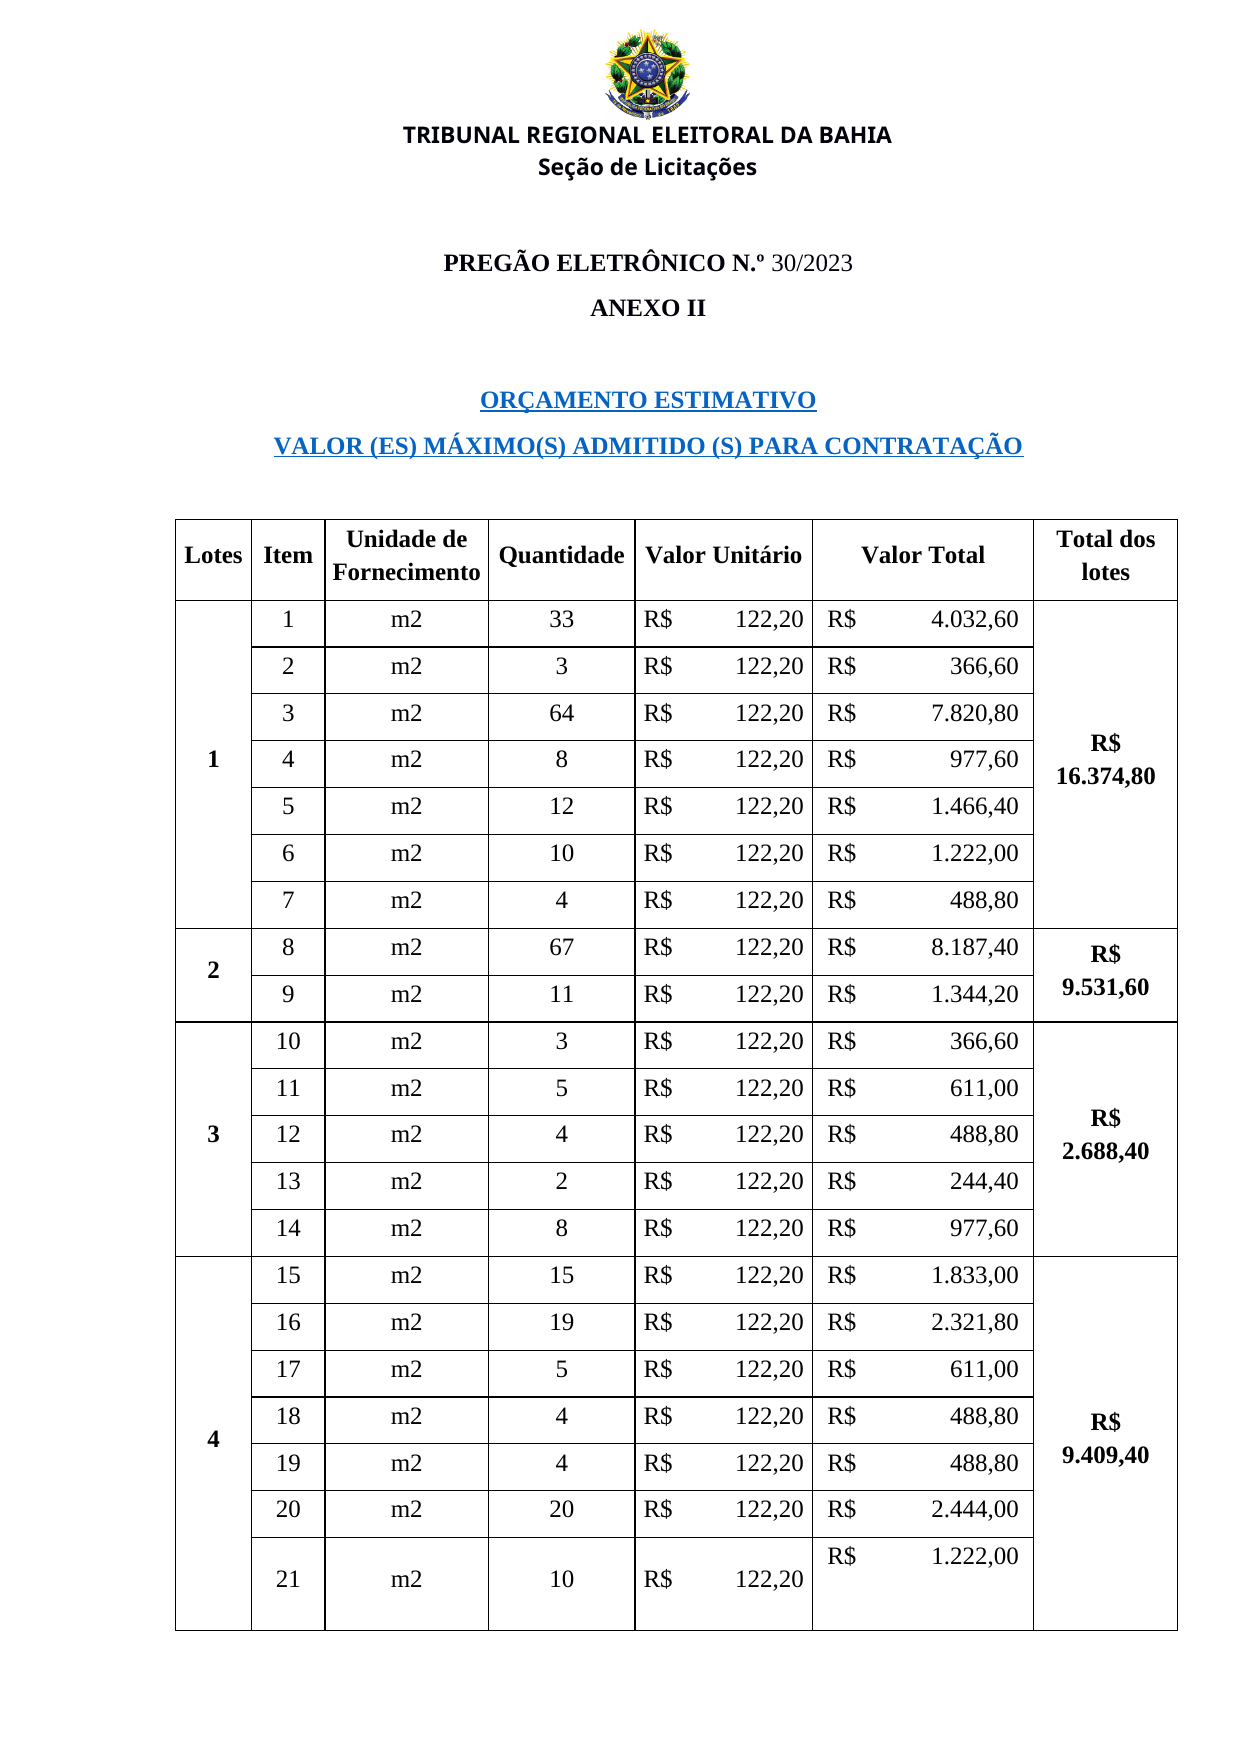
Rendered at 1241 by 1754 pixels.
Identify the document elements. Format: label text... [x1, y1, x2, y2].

table_cell R$ 122,20 [636, 1163, 812, 1209]
table_cell 6 [252, 835, 324, 881]
table_cell R$ 122,20 [636, 648, 812, 693]
table_cell m2 [326, 835, 488, 881]
table_cell m2 [326, 1444, 488, 1490]
table_cell m2 [326, 601, 488, 646]
table_cell 16 [252, 1304, 324, 1349]
table_cell m2 [326, 1023, 488, 1068]
table_cell 3 [176, 1023, 251, 1256]
table_cell 4 [489, 1398, 634, 1443]
table_cell m2 [326, 1304, 488, 1349]
table_cell 2 [489, 1163, 634, 1209]
table_cell R$ 122,20 [636, 835, 812, 881]
table_cell m2 [326, 1398, 488, 1443]
table_cell 4 [489, 1116, 634, 1162]
table_cell 13 [252, 1163, 324, 1209]
table_cell R$ 122,20 [636, 694, 812, 740]
table_cell 64 [489, 694, 634, 740]
table_cell R$ 122,20 [636, 1538, 812, 1630]
table_cell m2 [326, 1163, 488, 1209]
table_cell 20 [489, 1491, 634, 1537]
table_cell m2 [326, 788, 488, 834]
table_cell m2 [326, 1069, 488, 1115]
table_cell R$ 122,20 [636, 1069, 812, 1115]
table_cell 21 [252, 1538, 324, 1630]
table_cell 3 [489, 1023, 634, 1068]
table_cell R$ 4.032,60 [813, 601, 1033, 646]
text ORÇAMENTO ESTIMATIVO [177, 382, 1119, 415]
table_cell 20 [252, 1491, 324, 1537]
table_cell R$ 366,60 [813, 648, 1033, 693]
table_cell 12 [252, 1116, 324, 1162]
table_cell 11 [252, 1069, 324, 1115]
table_cell R$ 122,20 [636, 1398, 812, 1443]
table_cell 12 [489, 788, 634, 834]
text VALOR (ES) MÁXIMO(S) ADMITIDO (S) PARA CONTRATAÇÃO [177, 428, 1119, 461]
table_cell 15 [252, 1257, 324, 1303]
table_cell 1 [176, 601, 251, 928]
table_header Item [252, 520, 324, 599]
table_cell 14 [252, 1210, 324, 1256]
table_header Total dos lotes [1034, 520, 1177, 599]
table_cell R$ 611,00 [813, 1351, 1033, 1396]
table_cell R$ 122,20 [636, 1257, 812, 1303]
table_header Valor Unitário [636, 520, 812, 599]
table_cell R$ 1.833,00 [813, 1257, 1033, 1303]
table_cell m2 [326, 929, 488, 974]
table_cell 33 [489, 601, 634, 646]
table_cell m2 [326, 1538, 488, 1630]
table_cell R$ 122,20 [636, 882, 812, 928]
table_cell R$ 611,00 [813, 1069, 1033, 1115]
table_cell m2 [326, 976, 488, 1021]
table_cell m2 [326, 741, 488, 787]
table_cell 67 [489, 929, 634, 974]
table_cell m2 [326, 1351, 488, 1396]
table_cell 5 [489, 1069, 634, 1115]
table_cell 15 [489, 1257, 634, 1303]
table_cell R$ 16.374,80 [1034, 601, 1177, 928]
table_cell R$ 488,80 [813, 1444, 1033, 1490]
table_cell m2 [326, 648, 488, 693]
table_cell 11 [489, 976, 634, 1021]
table_cell 19 [252, 1444, 324, 1490]
table_cell R$ 977,60 [813, 1210, 1033, 1256]
table_cell R$ 1.222,00 [813, 835, 1033, 881]
table_cell m2 [326, 882, 488, 928]
table_cell R$ 9.409,40 [1034, 1257, 1177, 1630]
table_cell 7 [252, 882, 324, 928]
table_header Lotes [176, 520, 251, 599]
table_cell m2 [326, 1116, 488, 1162]
table_cell 4 [489, 882, 634, 928]
table_cell R$ 122,20 [636, 1210, 812, 1256]
table_cell 10 [252, 1023, 324, 1068]
table_cell R$ 122,20 [636, 601, 812, 646]
table_cell 19 [489, 1304, 634, 1349]
table_cell 8 [252, 929, 324, 974]
table_cell R$ 7.820,80 [813, 694, 1033, 740]
table_cell 4 [252, 741, 324, 787]
table_cell 17 [252, 1351, 324, 1396]
table_cell R$ 122,20 [636, 1491, 812, 1537]
table_cell R$ 122,20 [636, 976, 812, 1021]
table_cell 3 [252, 694, 324, 740]
table_cell 2 [252, 648, 324, 693]
table_cell 2 [176, 929, 251, 1021]
table_cell R$ 366,60 [813, 1023, 1033, 1068]
table_header Quantidade [489, 520, 634, 599]
table_cell R$ 2.688,40 [1034, 1023, 1177, 1256]
table_cell R$ 2.444,00 [813, 1491, 1033, 1537]
table_cell 18 [252, 1398, 324, 1443]
table_cell R$ 488,80 [813, 1116, 1033, 1162]
table_cell R$ 122,20 [636, 1444, 812, 1490]
table_cell R$ 244,40 [813, 1163, 1033, 1209]
table_cell R$ 977,60 [813, 741, 1033, 787]
table_cell R$ 122,20 [636, 788, 812, 834]
table_cell R$ 122,20 [636, 1023, 812, 1068]
table_cell R$ 122,20 [636, 929, 812, 974]
table_cell 3 [489, 648, 634, 693]
table_cell 1 [252, 601, 324, 646]
table_cell 4 [489, 1444, 634, 1490]
table_cell m2 [326, 1491, 488, 1537]
table_cell R$ 488,80 [813, 1398, 1033, 1443]
table_cell R$ 2.321,80 [813, 1304, 1033, 1349]
table_cell m2 [326, 1210, 488, 1256]
table_cell 9 [252, 976, 324, 1021]
table_header Valor Total [813, 520, 1033, 599]
text PREGÃO ELETRÔNICO N.º [177, 244, 1119, 278]
table_cell R$ 1.222,00 [813, 1538, 1033, 1630]
table_cell 8 [489, 1210, 634, 1256]
table_cell m2 [326, 1257, 488, 1303]
table_cell R$ 8.187,40 [813, 929, 1033, 974]
table_cell R$ 122,20 [636, 1351, 812, 1396]
table_cell 5 [252, 788, 324, 834]
table_header Unidade de Fornecimento [326, 520, 488, 599]
table_cell 8 [489, 741, 634, 787]
table_cell R$ 1.466,40 [813, 788, 1033, 834]
table_cell 5 [489, 1351, 634, 1396]
table_cell R$ 1.344,20 [813, 976, 1033, 1021]
table_cell R$ 122,20 [636, 1304, 812, 1349]
text ANEXO II [177, 290, 1119, 323]
table_cell 10 [489, 835, 634, 881]
table_cell m2 [326, 694, 488, 740]
table_cell 4 [176, 1257, 251, 1630]
table_cell R$ 122,20 [636, 741, 812, 787]
table_cell R$ 9.531,60 [1034, 929, 1177, 1021]
table_cell R$ 488,80 [813, 882, 1033, 928]
table_cell R$ 122,20 [636, 1116, 812, 1162]
table_cell 10 [489, 1538, 634, 1630]
